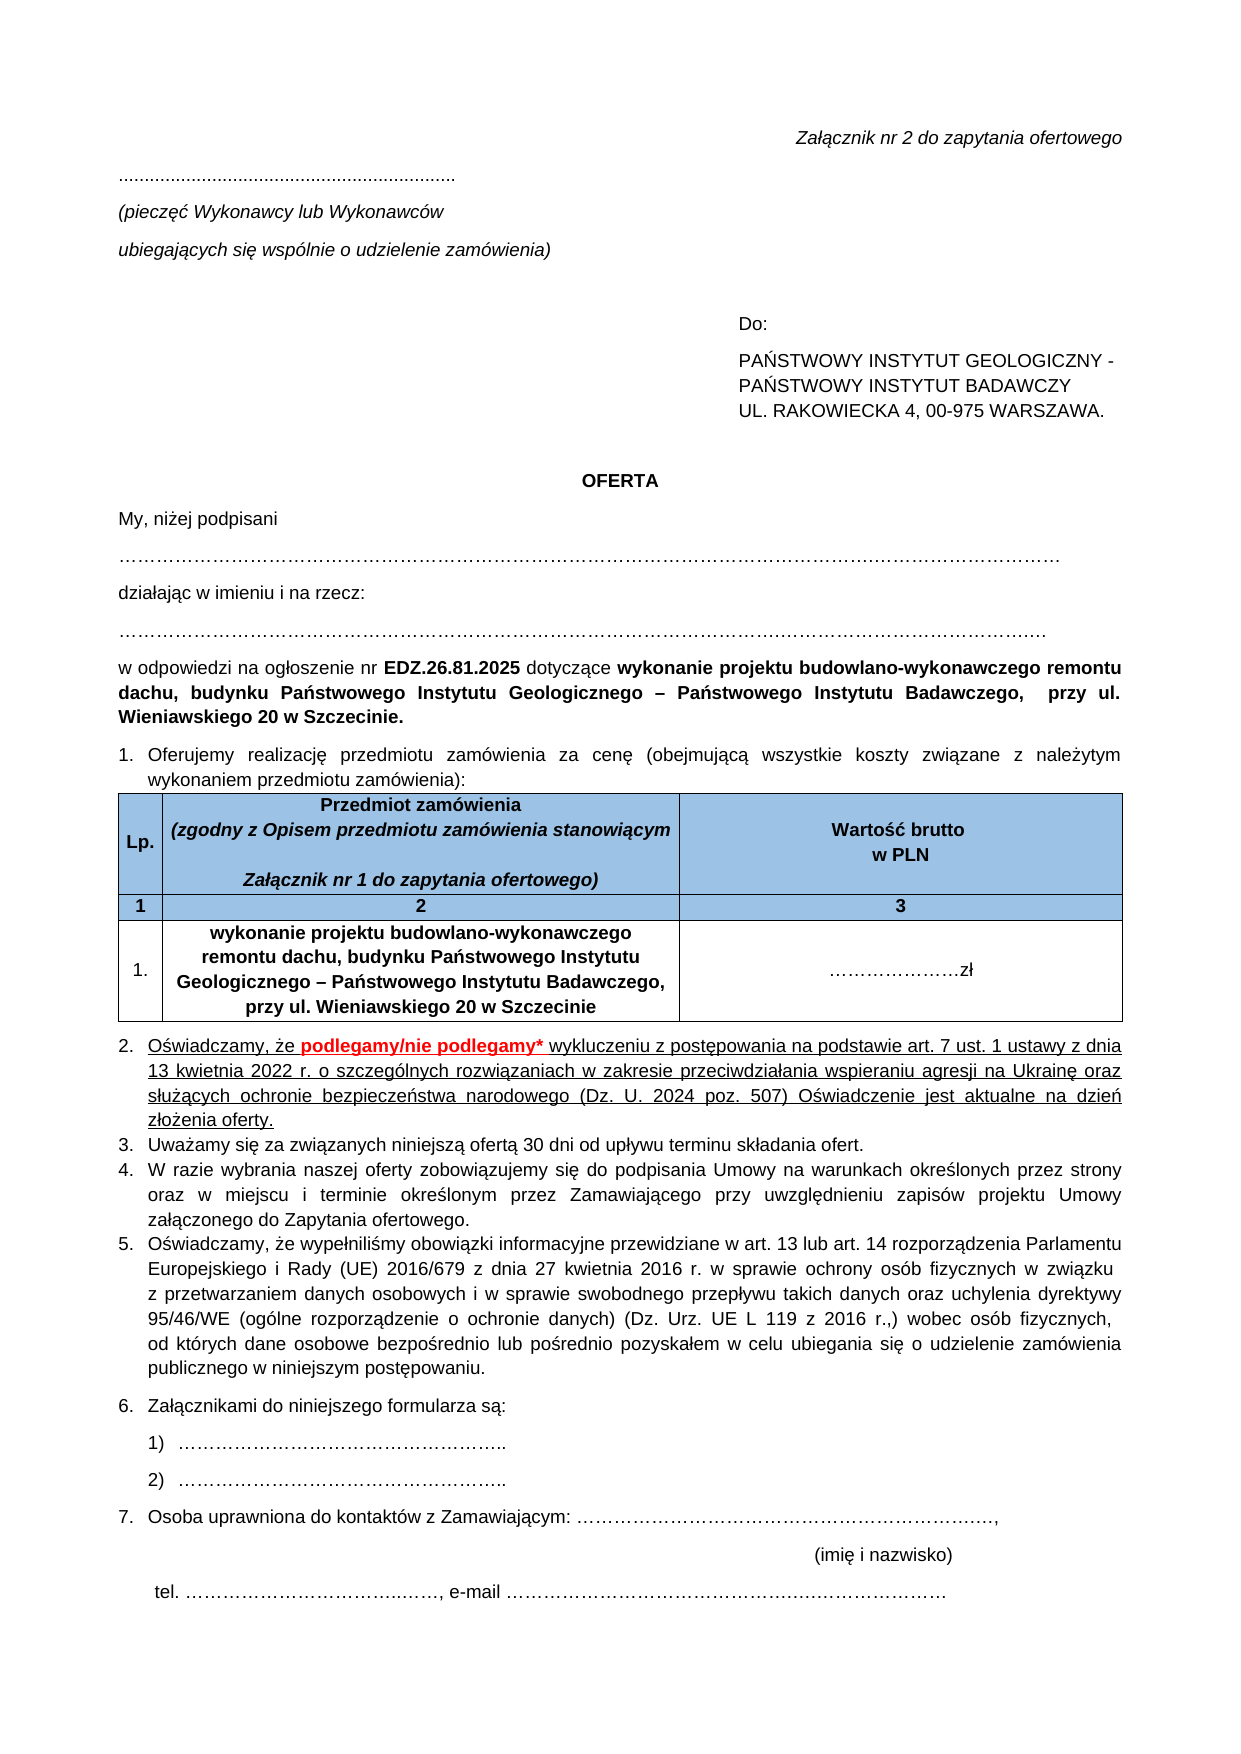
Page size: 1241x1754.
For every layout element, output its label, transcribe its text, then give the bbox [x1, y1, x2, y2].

table_cell 1. [119, 921, 162, 1021]
text Do: [738, 313, 1122, 334]
text UL. RAKOWIECKA 4, 00-975 WARSZAWA. [738, 400, 1122, 421]
list Załącznikami do niniejszego formularza są: [118, 1394, 1122, 1416]
list Oświadczamy, że wypełniliśmy obowiązki informacyjne przewidziane w art. 13 lub art. 14 rozporządzenia Parlamentu Europejskiego i Rady (UE) 2016/679 z dnia 27 kwietnia 2016 r. w sprawie ochrony osób fizycznych w związku z przetwarzaniem danych osobowych i w sprawie swobodnego przepływu takich danych oraz uchylenia dyrektywy 95/46/WE (ogólne rozporządzenie o ochronie danych) (Dz. Urz. UE L 119 z 2016 r.,) wobec osób fizycznych, od których dane osobowe bezpośrednio lub pośrednio pozyskałem w celu ubiegania się o udzielenie zamówienia publicznego w niniejszym postępowaniu. [118, 1233, 1122, 1379]
list Oświadczamy, że podlegamy/nie podlegamy* wykluczeniu z postępowania na podstawie art. 7 ust. 1 ustawy z dnia 13 kwietnia 2022 r. o szczególnych rozwiązaniach w zakresie przeciwdziałania wspieraniu agresji na Ukrainę oraz służących ochronie bezpieczeństwa narodowego (Dz. U. 2024 poz. 507) Oświadczenie jest aktualne na dzień złożenia oferty. [118, 1035, 1122, 1131]
text …………………………………………………………………………………………….………………………………….… [118, 619, 1122, 641]
text OFERTA [118, 470, 1122, 492]
text Załącznik nr 2 do zapytania ofertowego [118, 126, 1122, 148]
text działając w imieniu i na rzecz: [118, 582, 1082, 604]
text (pieczęć Wykonawcy lub Wykonawców [118, 201, 1122, 223]
text w odpowiedzi na ogłoszenie nr EDZ.26.81.2025 dotyczące wykonanie projektu budowlano-wykonawczego remontu dachu, budynku Państwowego Instytutu Geologicznego – Państwowego Instytutu Badawczego, przy ul. Wieniawskiego 20 w Szczecinie. [118, 657, 1122, 728]
text My, niżej podpisani [118, 507, 1082, 529]
table_header Przedmiot zamówienia (zgodny z Opisem przedmiotu zamówienia stanowiącym Załącznik nr 1 do zapytania ofertowego) [163, 794, 679, 894]
table_header Wartość brutto w PLN [680, 794, 1122, 894]
table_cell …………………zł [680, 921, 1122, 1021]
text ................................................................. [118, 164, 1122, 185]
table_cell 2 [163, 895, 679, 920]
table_header Lp. [119, 794, 162, 894]
list Oferujemy realizację przedmiotu zamówienia za cenę (obejmującą wszystkie koszty związane z należytym wykonaniem przedmiotu zamówienia): [118, 743, 1122, 790]
text (imię i nazwisko) [118, 1543, 972, 1565]
list Osoba uprawniona do kontaktów z Zamawiającym: ……………………………………………………….…, [118, 1506, 1122, 1528]
table_cell 1 [119, 895, 162, 920]
list …………………………………………….. [148, 1469, 1082, 1491]
text tel. ……………………………..……, e-mail ……………………………………….….………………… [118, 1581, 1122, 1602]
list …………………………………………….. [148, 1432, 1082, 1453]
table_cell wykonanie projektu budowlano-wykonawczego remontu dachu, budynku Państwowego Instytutu Geologicznego – Państwowego Instytutu Badawczego, przy ul. Wieniawskiego 20 w Szczecinie [163, 921, 679, 1021]
table_cell 3 [680, 895, 1122, 920]
text ubiegających się wspólnie o udzielenie zamówienia) [118, 238, 1122, 260]
list Uważamy się za związanych niniejszą ofertą 30 dni od upływu terminu składania ofert. [118, 1134, 1122, 1156]
list W razie wybrania naszej oferty zobowiązujemy się do podpisania Umowy na warunkach określonych przez strony oraz w miejscu i terminie określonym przez Zamawiającego przy uwzględnieniu zapisów projektu Umowy załączonego do Zapytania ofertowego. [118, 1159, 1122, 1230]
text ………………………………………………………………………………………………………….………………………… [118, 545, 1122, 566]
text PAŃSTWOWY INSTYTUT GEOLOGICZNY - PAŃSTWOWY INSTYTUT BADAWCZY [738, 350, 1122, 397]
